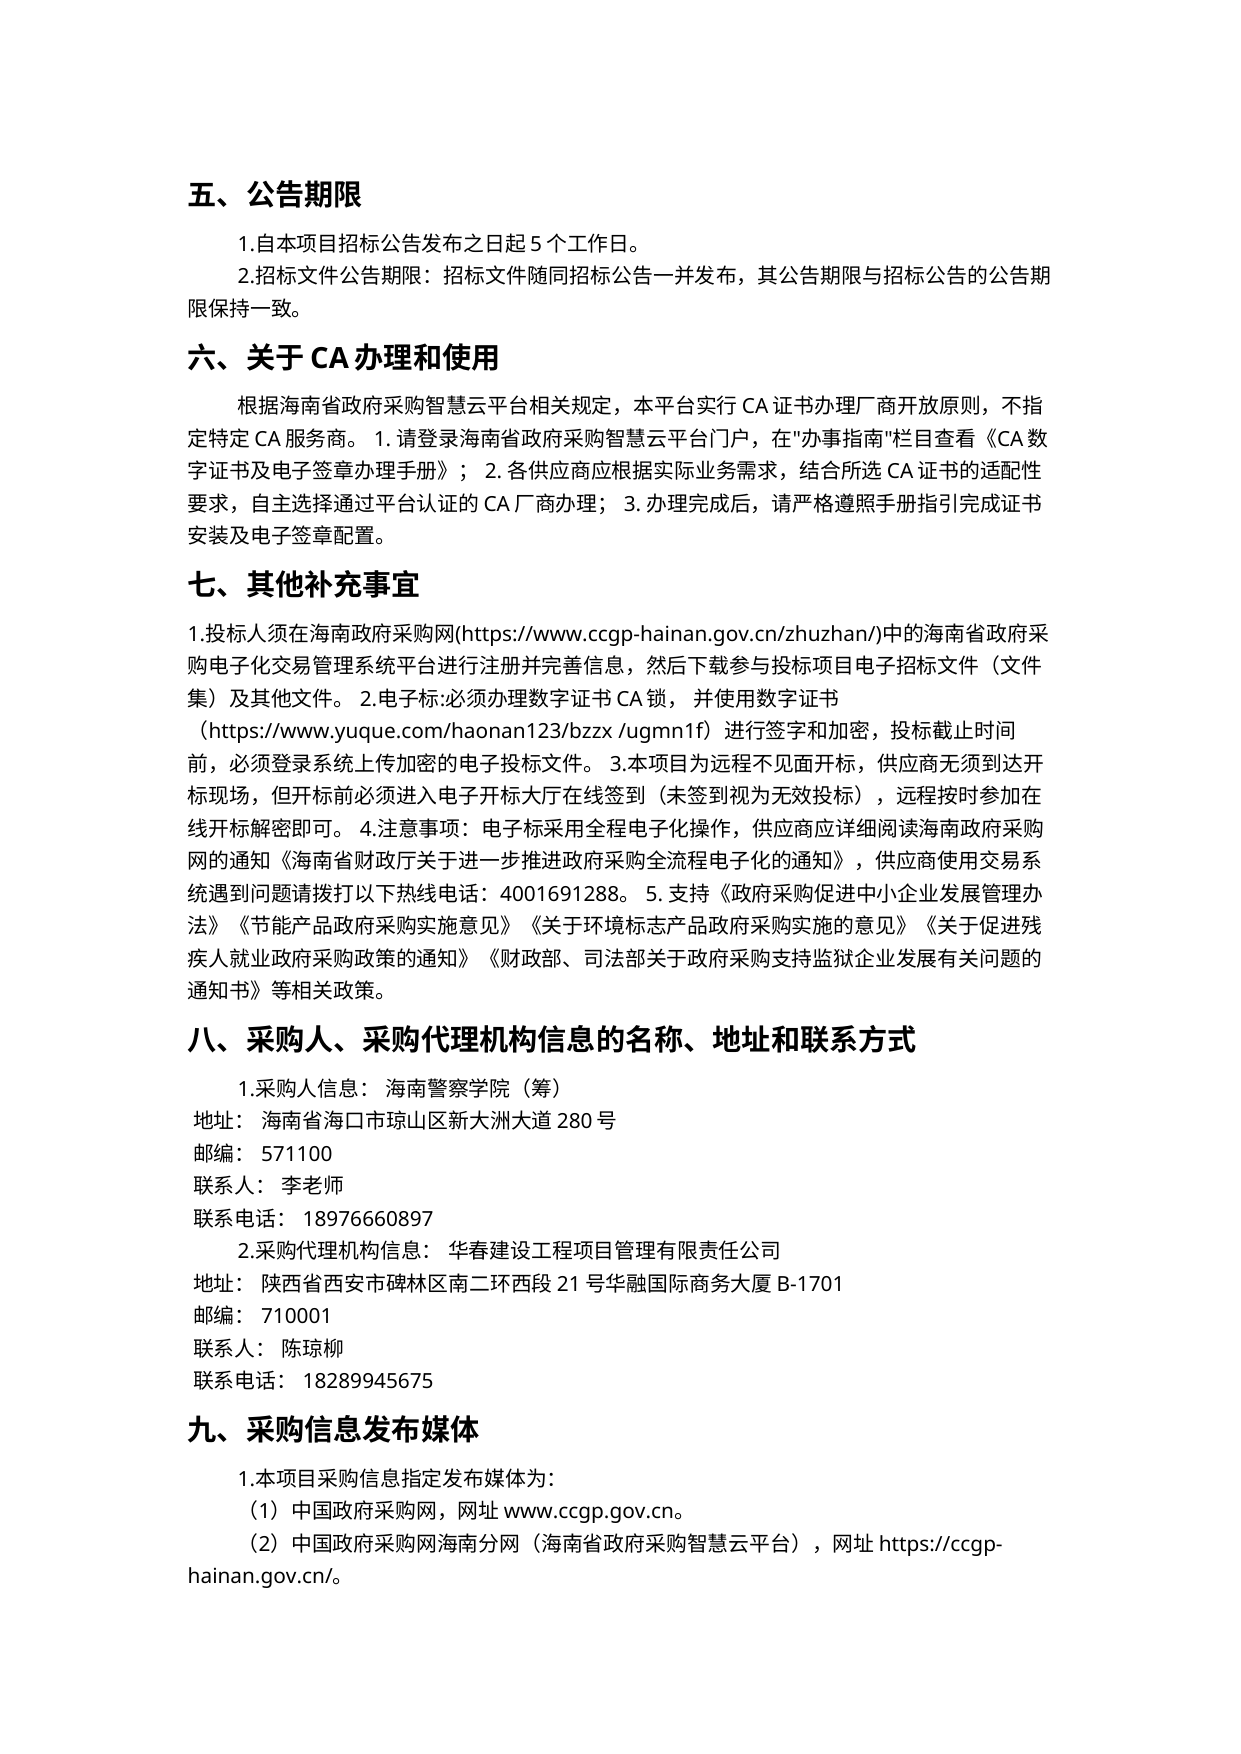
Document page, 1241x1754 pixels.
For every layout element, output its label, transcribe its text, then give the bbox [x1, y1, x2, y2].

text 七、其他补充事宜 [187, 552, 1053, 617]
text 五、公告期限 [187, 162, 1053, 227]
text 联系人： 李老师 [187, 1169, 1053, 1202]
text 1.本项目采购信息指定发布媒体为： [187, 1462, 1053, 1494]
text 2.招标文件公告期限：招标文件随同招标公告一并发布，其公告期限与招标公告的公告期限保持一致。 [187, 259, 1053, 324]
text 1.投标人须在海南政府采购网(https://www.ccgp-hainan.gov.cn/zhuzhan/)中的海南省政府采购电子化交易管理系统平台进行注册并完善信息，然后下载参与投标项目电子招标文件（文件集）及其他文件。 2.电子标:必须办理数字证书CA锁， 并使用数字证书（https://www.yuque.com/haonan123/bzzx /ugmn1f）进行签字和加密，投标截止时间前，必须登录系统上传加密的电子投标文件。 3.本项目为远程不见面开标，供应商无须到达开标现场，但开标前必须进入电子开标大厅在线签到（未签到视为无效投标），远程按时参加在线开标解密即可。 4.注意事项：电子标采用全程电子化操作，供应商应详细阅读海南政府采购网的通知《海南省财政厅关于进一步推进政府采购全流程电子化的通知》，供应商使用交易系统遇到问题请拨打以下热线电话：4001691288。 5. 支持《政府采购促进中小企业发展管理办法》《节能产品政府采购实施意见》《关于环境标志产品政府采购实施的意见》《关于促进残疾人就业政府采购政策的通知》《财政部、司法部关于政府采购支持监狱企业发展有关问题的通知书》等相关政策。 [187, 617, 1053, 1007]
text 六、关于CA办理和使用 [187, 324, 1053, 389]
text 联系人： 陈琼柳 [187, 1332, 1053, 1364]
text 2.采购代理机构信息： 华春建设工程项目管理有限责任公司 [187, 1234, 1053, 1267]
text 地址： 陕西省西安市碑林区南二环西段21号华融国际商务大厦B-1701 [187, 1267, 1053, 1299]
text 地址： 海南省海口市琼山区新大洲大道280号 [187, 1104, 1053, 1137]
text 1.自本项目招标公告发布之日起5个工作日。 [187, 227, 1053, 259]
text （2）中国政府采购网海南分网（海南省政府采购智慧云平台），网址https://ccgp-hainan.gov.cn/。 [187, 1527, 1053, 1592]
text 联系电话： 18976660897 [187, 1202, 1053, 1234]
text （1）中国政府采购网，网址www.ccgp.gov.cn。 [187, 1494, 1053, 1527]
text 九、采购信息发布媒体 [187, 1397, 1053, 1462]
text 1.采购人信息： 海南警察学院（筹） [187, 1072, 1053, 1104]
text 邮编： 571100 [187, 1137, 1053, 1169]
text 联系电话： 18289945675 [187, 1364, 1053, 1397]
text 根据海南省政府采购智慧云平台相关规定，本平台实行CA证书办理厂商开放原则，不指定特定CA服务商。 1. 请登录海南省政府采购智慧云平台门户，在"办事指南"栏目查看《CA数字证书及电子签章办理手册》； 2. 各供应商应根据实际业务需求，结合所选CA证书的适配性要求，自主选择通过平台认证的CA厂商办理； 3. 办理完成后，请严格遵照手册指引完成证书安装及电子签章配置。 [187, 389, 1053, 552]
text 邮编： 710001 [187, 1299, 1053, 1332]
text 八、采购人、采购代理机构信息的名称、地址和联系方式 [187, 1007, 1053, 1072]
